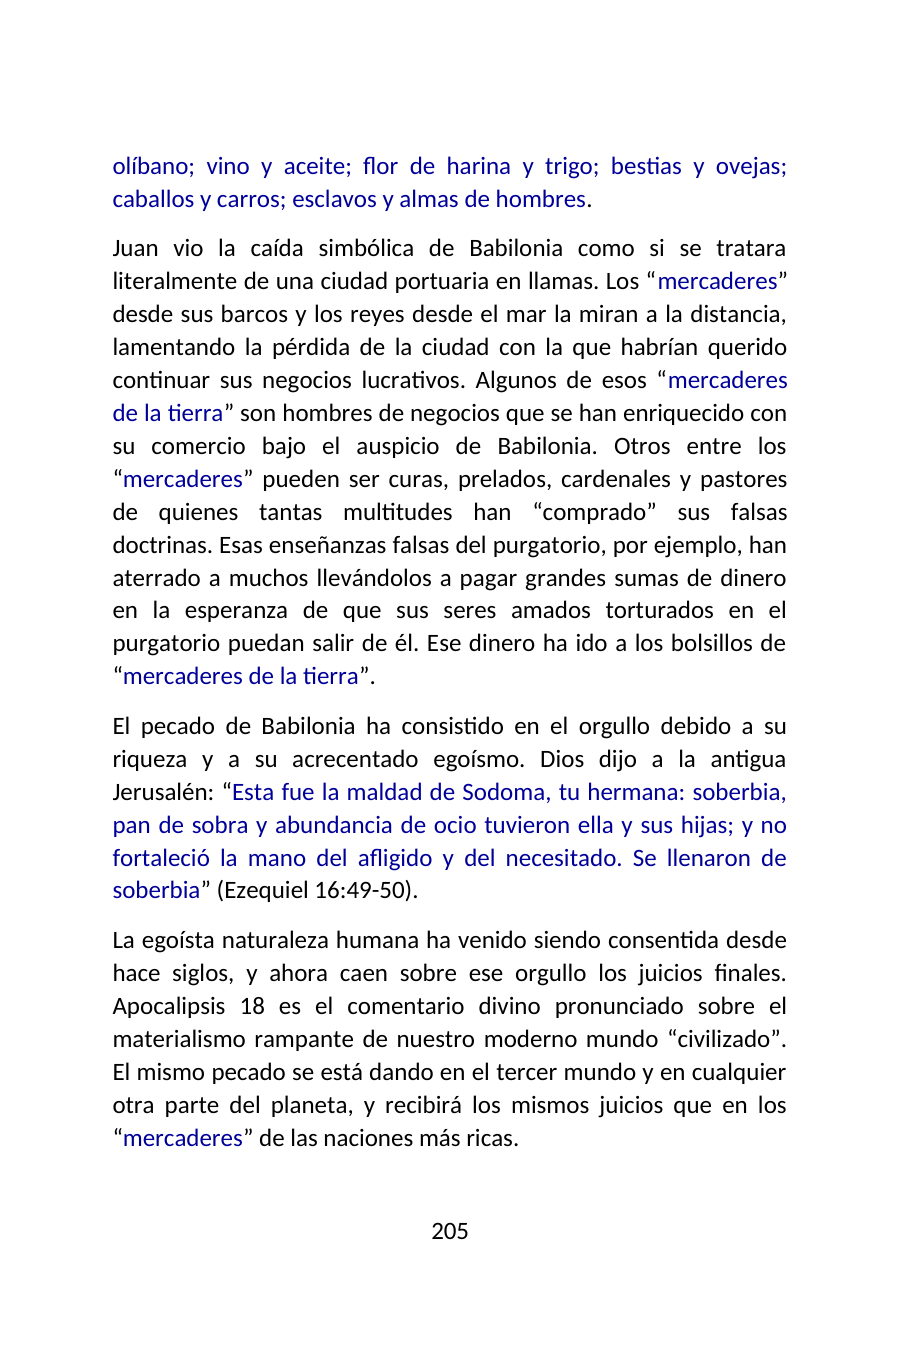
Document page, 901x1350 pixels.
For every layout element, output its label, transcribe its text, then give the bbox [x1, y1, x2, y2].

text El pecado de Babilonia ha consistido en el orgullo debido a su riqueza y a su acrecentado egoísmo. Dios dijo a la antigua Jerusalén: “Esta fue la maldad de Sodoma, tu hermana: soberbia, pan de sobra y abundancia de ocio tuvieron ella y sus hijas; y no fortaleció la mano del afligido y del necesitado. Se llenaron de soberbia” (Ezequiel 16:49-50). [112, 710, 788, 905]
text La egoísta naturaleza humana ha venido siendo consentida desde hace siglos, y ahora caen sobre ese orgullo los juicios finales. Apocalipsis 18 es el comentario divino pronunciado sobre el materialismo rampante de nuestro moderno mundo “civilizado”. El mismo pecado se está dando en el tercer mundo y en cualquier otra parte del planeta, y recibirá los mismos juicios que en los “mercaderes” de las naciones más ricas. [112, 924, 788, 1152]
text Juan vio la caída simbólica de Babilonia como si se tratara literalmente de una ciudad portuaria en llamas. Los “mercaderes” desde sus barcos y los reyes desde el mar la miran a la distancia, lamentando la pérdida de la ciudad con la que habrían querido continuar sus negocios lucrativos. Algunos de esos “mercaderes de la tierra” son hombres de negocios que se han enriquecido con su comercio bajo el auspicio de Babilonia. Otros entre los “mercaderes” pueden ser curas, prelados, cardenales y pastores de quienes tantas multitudes han “comprado” sus falsas doctrinas. Esas enseñanzas falsas del purgatorio, por ejemplo, han aterrado a muchos llevándolos a pagar grandes sumas de dinero en la esperanza de que sus seres amados torturados en el purgatorio puedan salir de él. Ese dinero ha ido a los bolsillos de “mercaderes de la tierra”. [112, 232, 788, 691]
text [112, 150, 788, 213]
